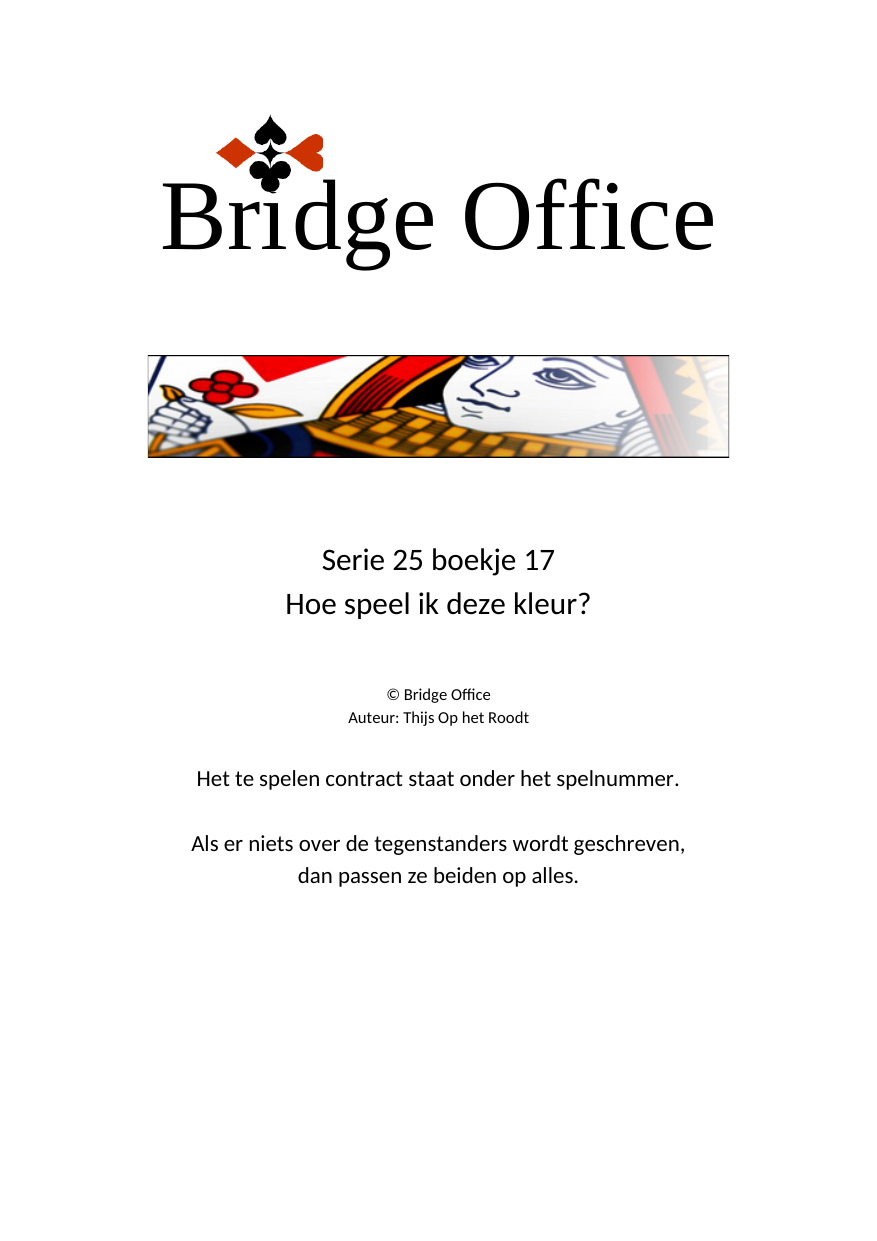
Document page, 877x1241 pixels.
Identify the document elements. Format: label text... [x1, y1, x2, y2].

text Hoe speel ik deze kleur? [148, 584, 729, 622]
text Serie 25 boekje 17 [148, 540, 729, 578]
picture [147, 355, 730, 458]
text Als er niets over de tegenstanders wordt geschreven, dan passen ze beiden op alles. [148, 829, 729, 889]
text Auteur: Thijs Op het Roodt [148, 708, 729, 760]
text © Bridge Office [148, 684, 729, 705]
text Het te spelen contract staat onder het spelnummer. [148, 764, 729, 792]
